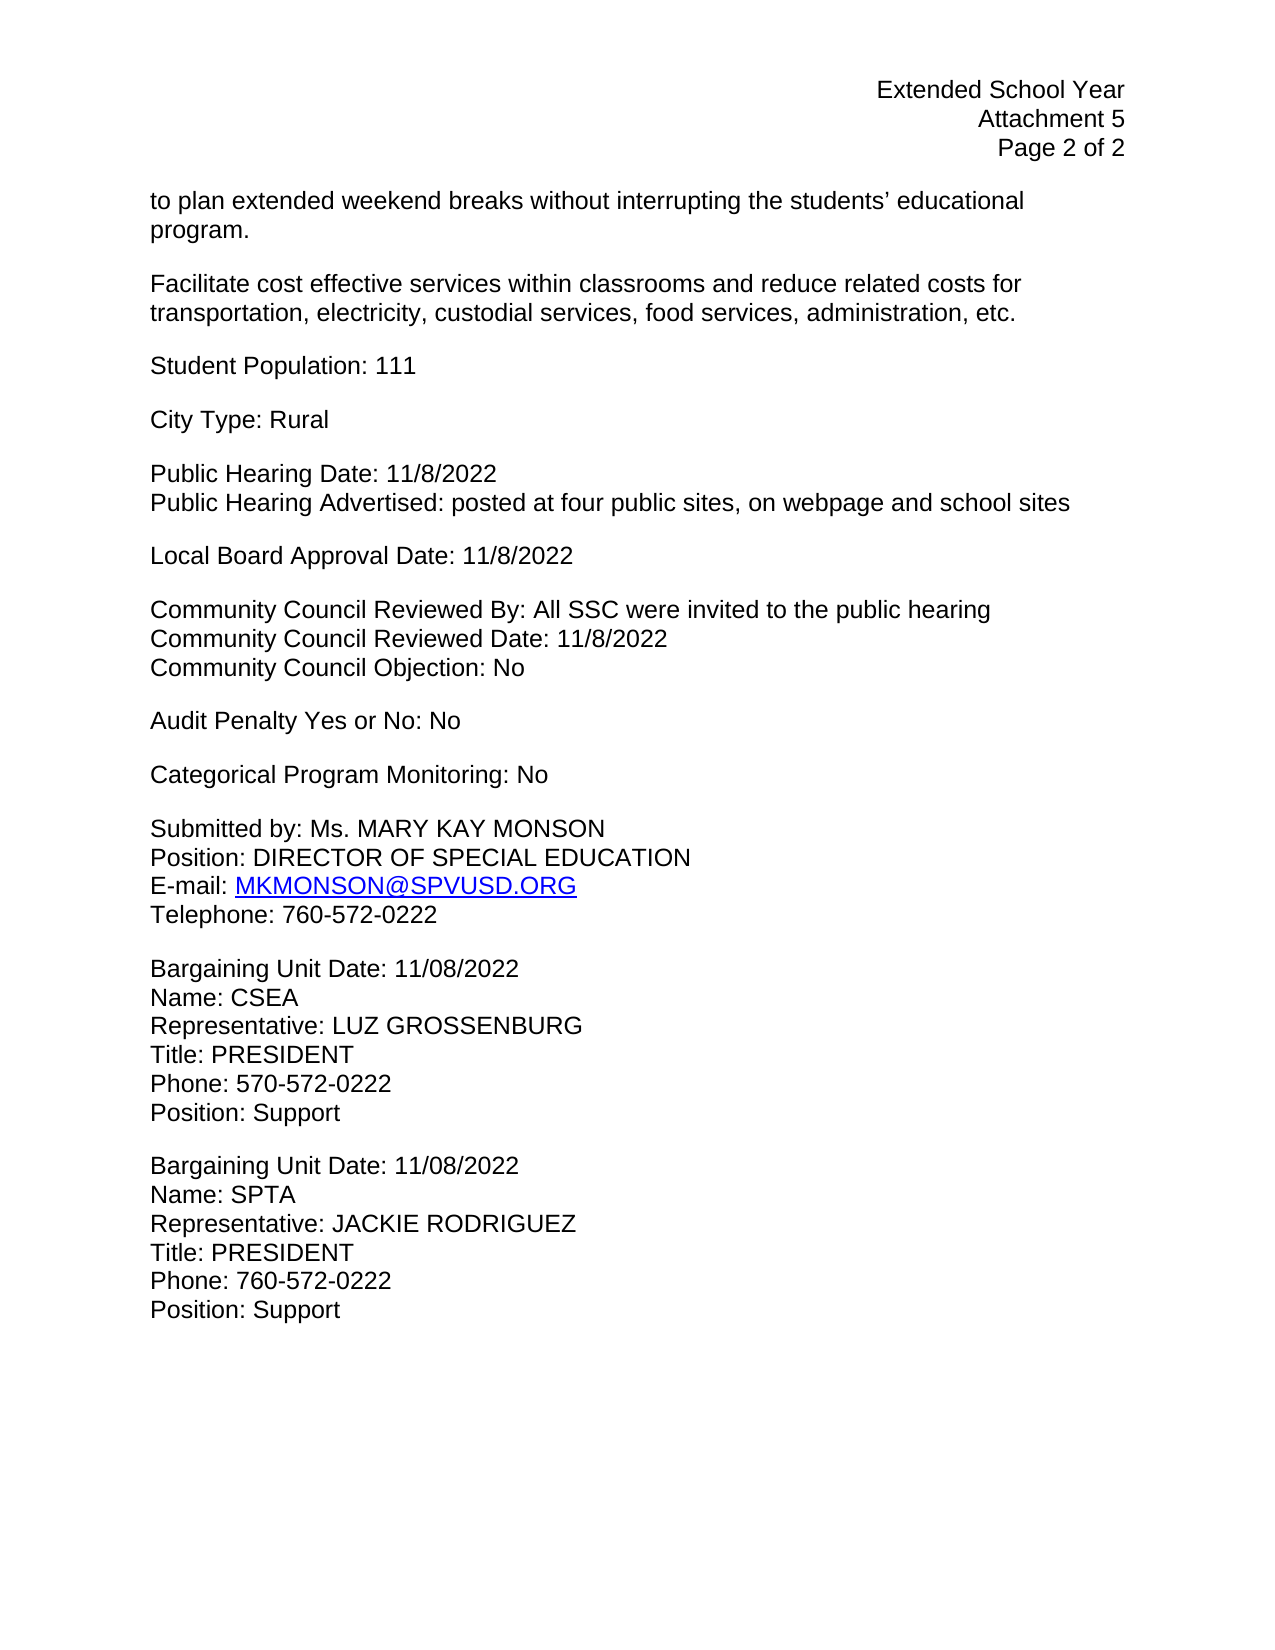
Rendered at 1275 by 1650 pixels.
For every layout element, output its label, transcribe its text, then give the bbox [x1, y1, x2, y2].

text Representative: JACKIE RODRIGUEZ [150, 1209, 1125, 1237]
text Name: SPTA [150, 1180, 1125, 1209]
text Community Council Objection: No [150, 652, 1125, 681]
text Representative: LUZ GROSSENBURG [150, 1011, 1125, 1040]
text Categorical Program Monitoring: No [150, 760, 1125, 789]
text Position: Support [150, 1295, 1125, 1324]
text Bargaining Unit Date: 11/08/2022 [150, 1151, 1125, 1180]
text Student Population: 111 [150, 351, 1125, 380]
text Name: CSEA [150, 982, 1125, 1011]
text Local Board Approval Date: 11/8/2022 [150, 541, 1125, 570]
text Bargaining Unit Date: 11/08/2022 [150, 954, 1125, 982]
text Facilitate cost effective services within classrooms and reduce related costs for transportation, electricity, custodial services, food services, administration, etc. [150, 269, 1125, 326]
text Telephone: 760-572-0222 [150, 900, 1125, 929]
text Audit Penalty Yes or No: No [150, 706, 1125, 735]
text Public Hearing Advertised: posted at four public sites, on webpage and school sites [150, 487, 1125, 516]
text Phone: 760-572-0222 [150, 1266, 1125, 1295]
text Position: DIRECTOR OF SPECIAL EDUCATION [150, 842, 1125, 871]
text Position: Support [150, 1097, 1125, 1126]
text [150, 186, 1125, 244]
text Community Council Reviewed Date: 11/8/2022 [150, 624, 1125, 652]
text Community Council Reviewed By: All SSC were invited to the public hearing [150, 595, 1125, 624]
text Public Hearing Date: 11/8/2022 [150, 459, 1125, 487]
text Title: PRESIDENT [150, 1040, 1125, 1069]
text E-mail: MKMONSON@SPVUSD.ORG [150, 871, 1125, 900]
text Submitted by: Ms. MARY KAY MONSON [150, 814, 1125, 842]
text City Type: Rural [150, 405, 1125, 434]
text Title: PRESIDENT [150, 1237, 1125, 1266]
text Phone: 570-572-0222 [150, 1069, 1125, 1097]
